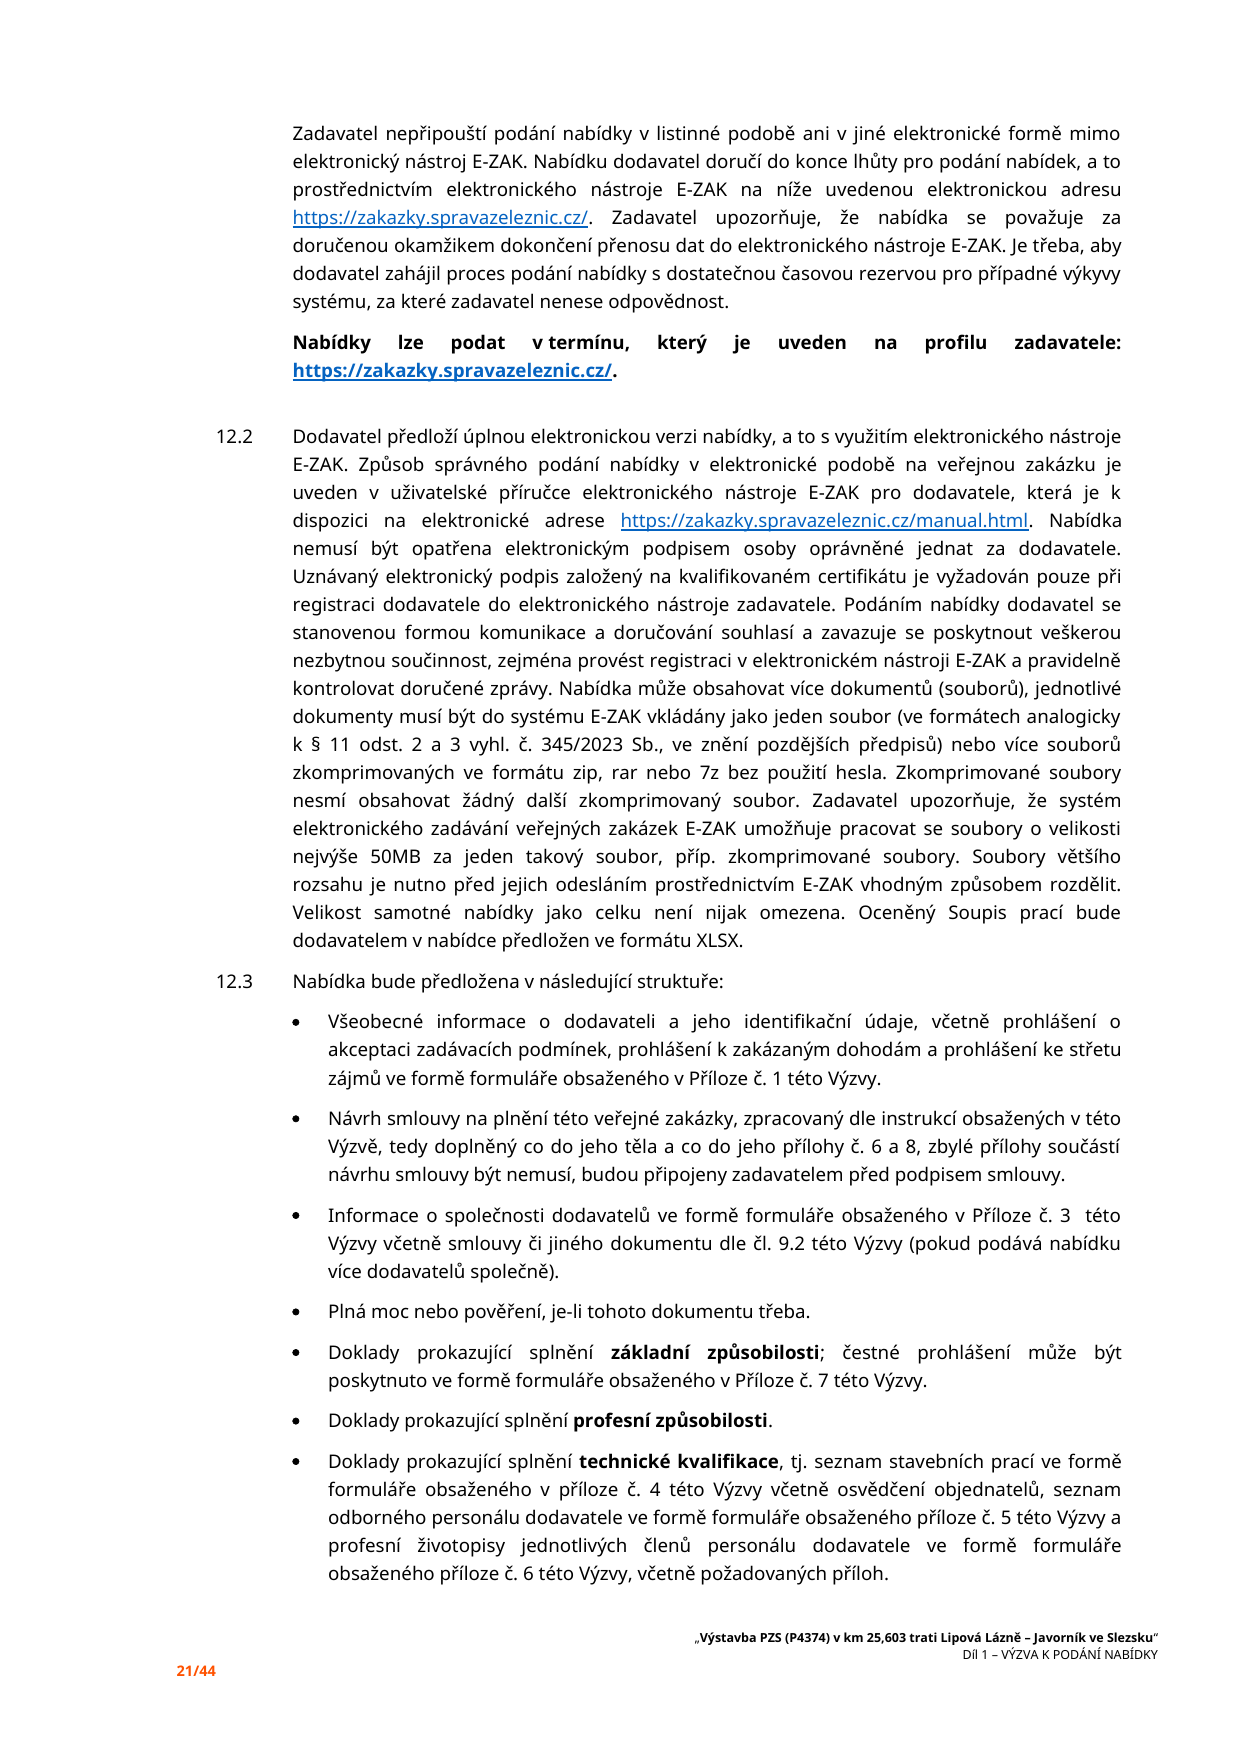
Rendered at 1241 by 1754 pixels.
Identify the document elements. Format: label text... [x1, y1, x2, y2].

text Nabídky lze podat v termínu, který je uveden na profilu zadavatele: https://zakazky.spravazeleznic.cz/. [292, 329, 1122, 383]
text Doklady prokazující splnění technické kvalifikace, tj. seznam stavebních prací ve formě formuláře obsaženého v příloze č. 4 této Výzvy včetně osvědčení objednatelů, seznam odborného personálu dodavatele ve formě formuláře obsaženého příloze č. 5 této Výzvy a profesní životopisy jednotlivých členů personálu dodavatele ve formě formuláře obsaženého příloze č. 6 této Výzvy, včetně požadovaných příloh. [292, 1448, 1122, 1586]
text Všeobecné informace o dodavateli a jeho identifikační údaje, včetně prohlášení o akceptaci zadávacích podmínek, prohlášení k zakázaným dohodám a prohlášení ke střetu zájmů ve formě formuláře obsaženého v Příloze č. 1 této Výzvy. [292, 1009, 1122, 1090]
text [216, 121, 1122, 314]
text Doklady prokazující splnění základní způsobilosti; čestné prohlášení může být poskytnuto ve formě formuláře obsaženého v Příloze č. 7 této Výzvy. [292, 1339, 1122, 1392]
text Doklady prokazující splnění profesní způsobilosti. [292, 1407, 1122, 1433]
text Návrh smlouvy na plnění této veřejné zakázky, zpracovaný dle instrukcí obsažených v této Výzvě, tedy doplněný co do jeho těla a co do jeho přílohy č. 6 a 8, zbylé přílohy součástí návrhu smlouvy být nemusí, budou připojeny zadavatelem před podpisem smlouvy. [292, 1105, 1122, 1187]
text Plná moc nebo pověření, je-li tohoto dokumentu třeba. [292, 1298, 1122, 1324]
text Dodavatel předloží úplnou elektronickou verzi nabídky, a to s využitím elektronického nástroje E-ZAK. Způsob správného podání nabídky v elektronické podobě na veřejnou zakázku je uveden v uživatelské příručce elektronického nástroje E-ZAK pro dodavatele, která je k dispozici na elektronické adrese https://zakazky.spravazeleznic.cz/manual.html. Nabídka nemusí být opatřena elektronickým podpisem osoby oprávněné jednat za dodavatele. Uznávaný elektronický podpis založený na kvalifikovaném certifikátu je vyžadován pouze při registraci dodavatele do elektronického nástroje zadavatele. Podáním nabídky dodavatel se stanovenou formou komunikace a doručování souhlasí a zavazuje se poskytnout veškerou nezbytnou součinnost, zejména provést registraci v elektronickém nástroji E-ZAK a pravidelně kontrolovat doručené zprávy. Nabídka může obsahovat více dokumentů (souborů), jednotlivé dokumenty musí být do systému E-ZAK vkládány jako jeden soubor (ve formátech analogicky k § 11 odst. 2 a 3 vyhl. č. 345/2023 Sb., ve znění pozdějších předpisů) nebo více souborů zkomprimovaných ve formátu zip, rar nebo 7z bez použití hesla. Zkomprimované soubory nesmí obsahovat žádný další zkomprimovaný soubor. Zadavatel upozorňuje, že systém elektronického zadávání veřejných zakázek E-ZAK umožňuje pracovat se soubory o velikosti nejvýše 50MB za jeden takový soubor, příp. zkomprimované soubory. Soubory většího rozsahu je nutno před jejich odesláním prostřednictvím E-ZAK vhodným způsobem rozdělit. Velikost samotné nabídky jako celku není nijak omezena. Oceněný Soupis prací bude dodavatelem v nabídce předložen ve formátu XLSX. [216, 423, 1122, 953]
text Informace o společnosti dodavatelů ve formě formuláře obsaženého v Příloze č. 3 této Výzvy včetně smlouvy či jiného dokumentu dle čl. 9.2 této Výzvy (pokud podává nabídku více dodavatelů společně). [292, 1202, 1122, 1283]
text Nabídka bude předložena v následující struktuře: [216, 968, 1122, 994]
